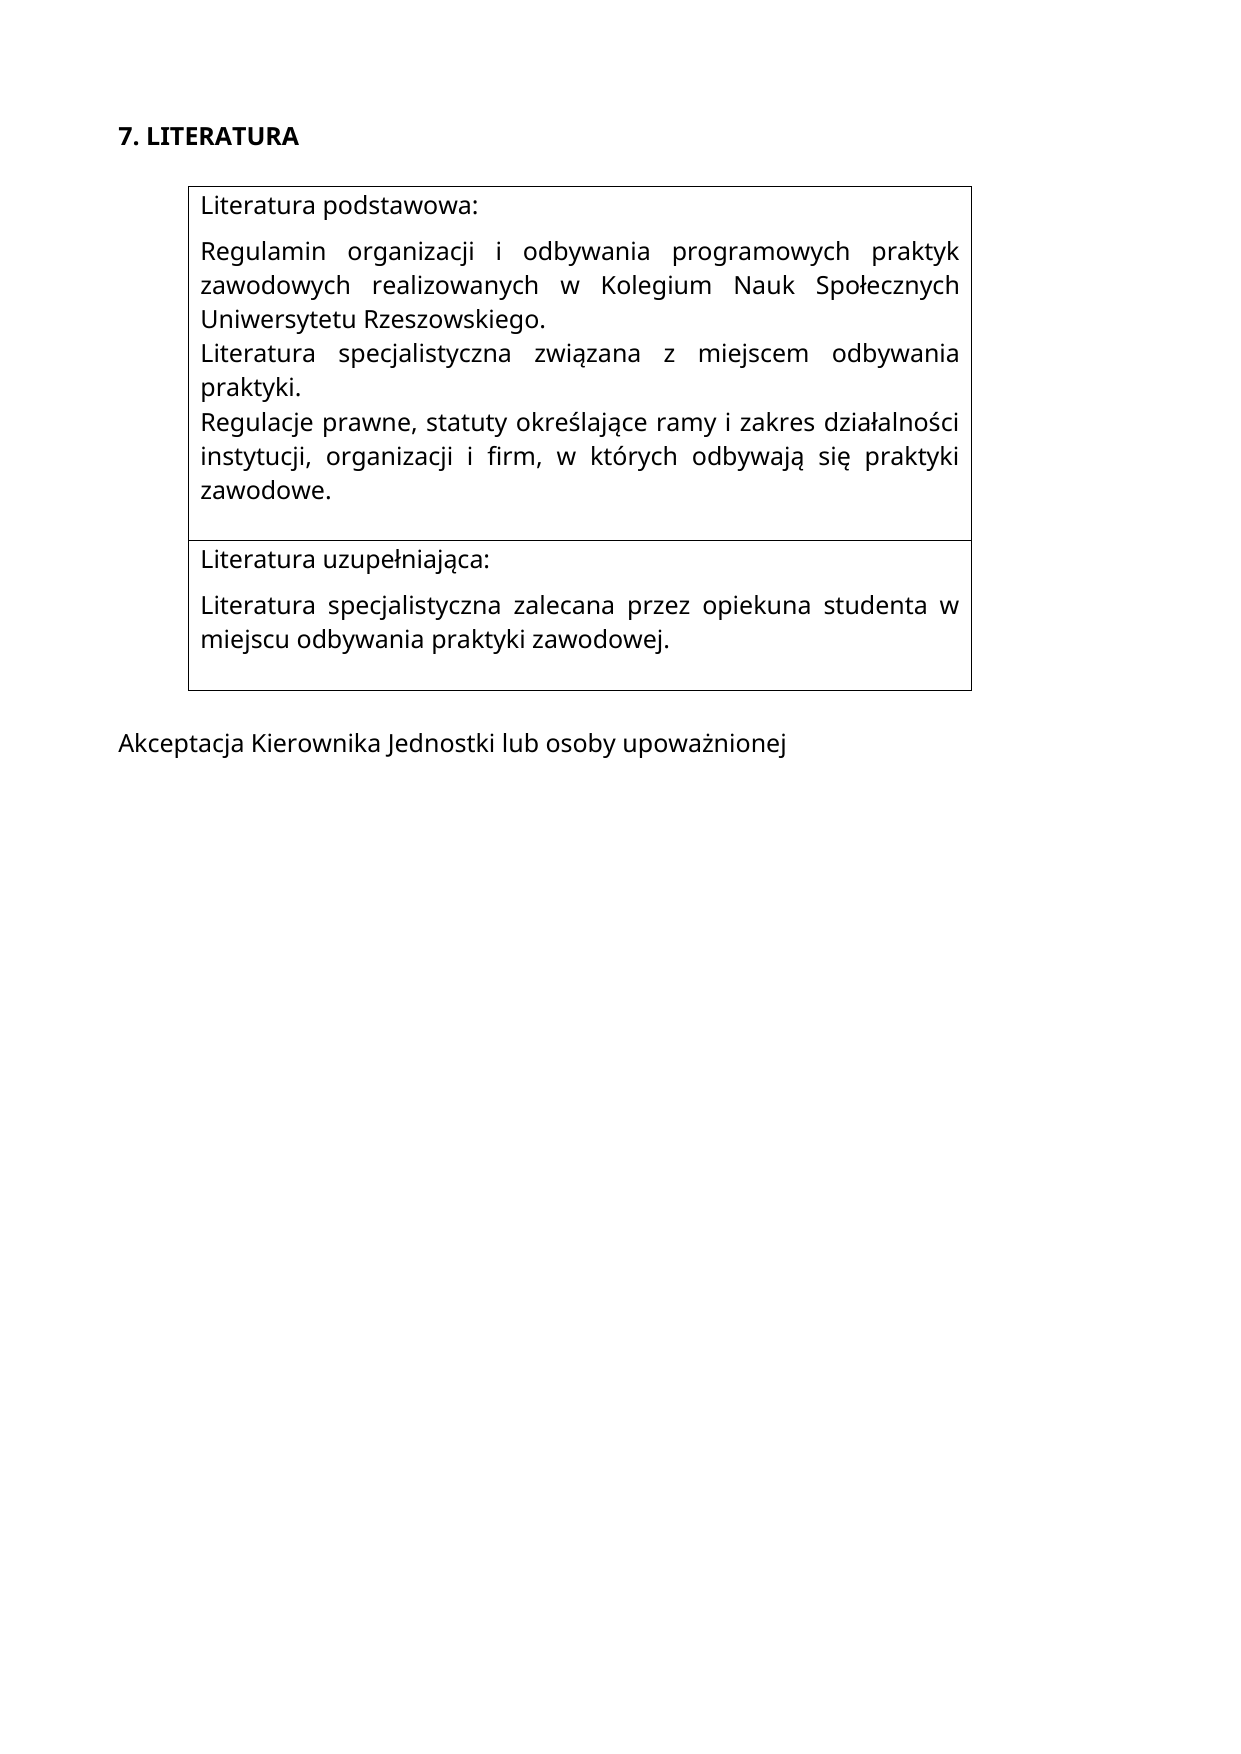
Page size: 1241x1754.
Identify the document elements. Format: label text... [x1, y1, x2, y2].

text Akceptacja Kierownika Jednostki lub osoby upoważnionej [118, 725, 1122, 759]
text 7. LITERATURA [118, 118, 1122, 152]
table_header Literatura podstawowa: Regulamin organizacji i odbywania programowych praktyk zawodowych realizowanych w Kolegium Nauk Społecznych Uniwersytetu Rzeszowskiego. Literatura specjalistyczna związana z miejscem odbywania praktyki. Regulacje prawne, statuty określające ramy i zakres działalności instytucji, organizacji i firm, w których odbywają się praktyki zawodowe. [189, 187, 971, 540]
table_cell Literatura uzupełniająca: Literatura specjalistyczna zalecana przez opiekuna studenta w miejscu odbywania praktyki zawodowej. [189, 541, 971, 690]
